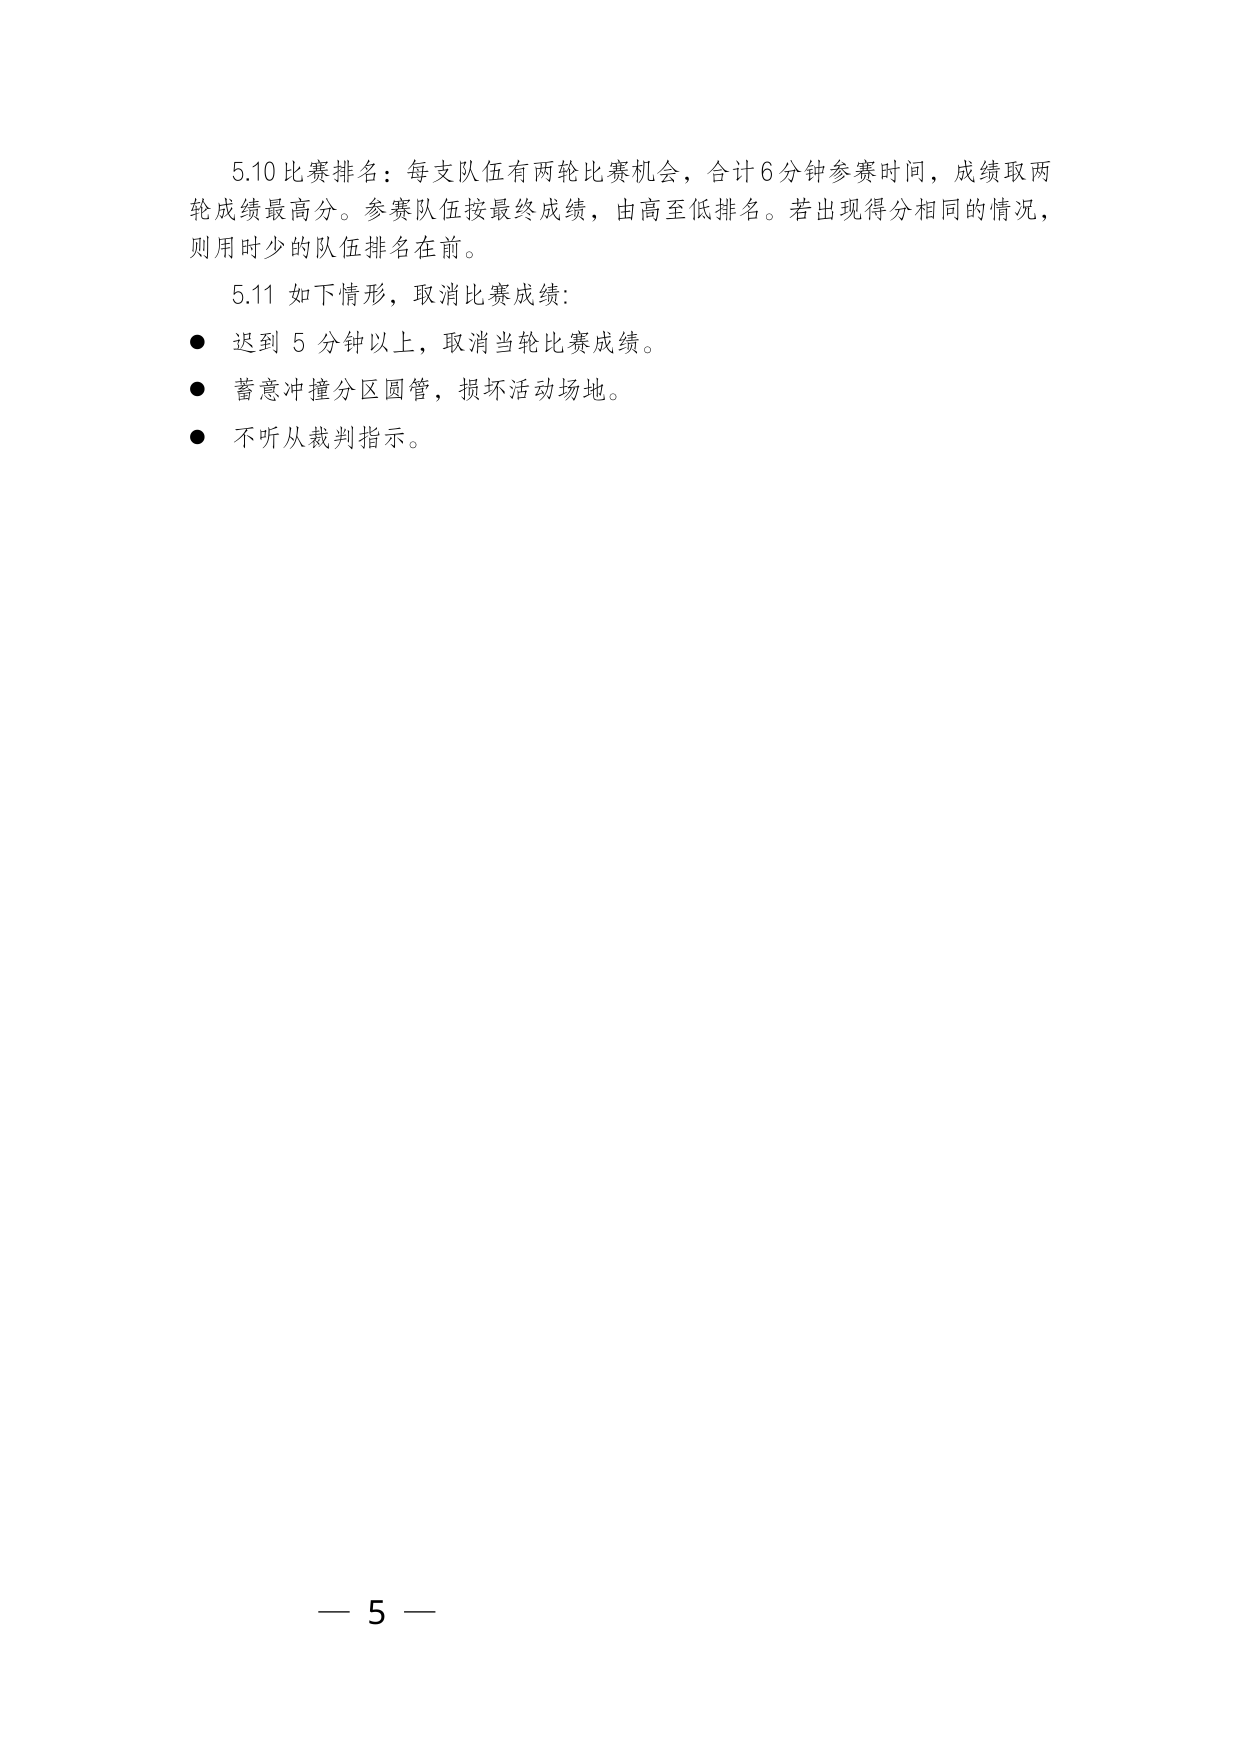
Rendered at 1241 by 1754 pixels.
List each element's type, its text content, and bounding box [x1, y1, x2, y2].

list 迟到 5 分钟以上，取消当轮比赛成绩。 [188, 327, 1063, 360]
list 蓄意冲撞分区圆管，损坏活动场地。 [188, 374, 1063, 408]
text 5.10比赛排名：每支队伍有两轮比赛机会，合计6分钟参赛时间，成绩取两轮成绩最高分。参赛队伍按最终成绩，由高至低排名。若出现得分相同的情况，则用时少的队伍排名在前。 [188, 156, 1063, 265]
list 不听从裁判指示。 [188, 422, 1063, 455]
text 5.11 如下情形，取消比赛成绩: [188, 279, 1063, 312]
